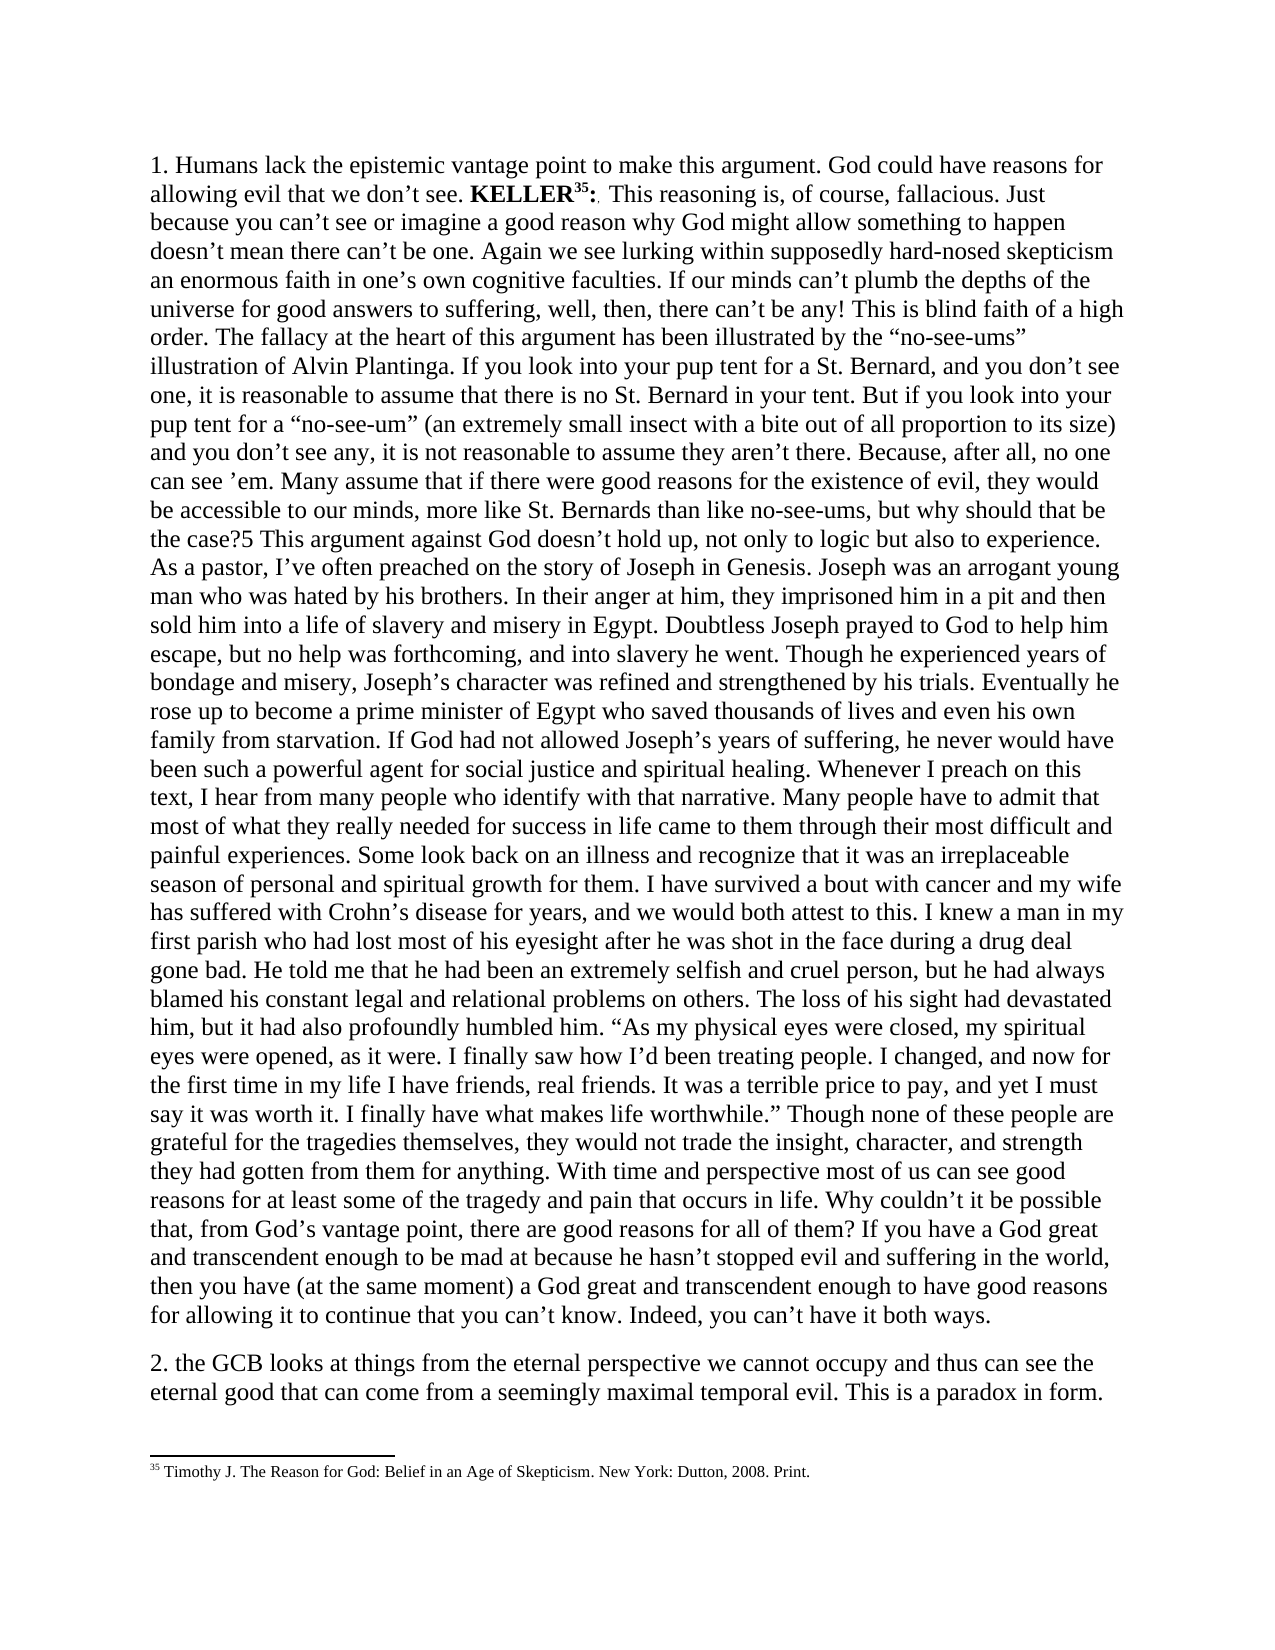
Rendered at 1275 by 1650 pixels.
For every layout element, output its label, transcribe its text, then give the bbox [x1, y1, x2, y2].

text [150, 1348, 1125, 1405]
text 1. Humans lack the epistemic vantage point to make this argument. God could have reasons for allowing evil that we don’t see. KELLER:, This reasoning is, of course, fallacious. Just because you can’t see or imagine a good reason why God might allow something to happen doesn’t mean there can’t be one. Again we see lurking within supposedly hard-nosed skepticism an enormous faith in one’s own cognitive faculties. If our minds can’t plumb the depths of the universe for good answers to suffering, well, then, there can’t be any! This is blind faith of a high order. The fallacy at the heart of this argument has been illustrated by the “no-see-ums” illustration of Alvin Plantinga. If you look into your pup tent for a St. Bernard, and you don’t see one, it is reasonable to assume that there is no St. Bernard in your tent. But if you look into your pup tent for a “no-see-um” (an extremely small insect with a bite out of all proportion to its size) and you don’t see any, it is not reasonable to assume they aren’t there. Because, after all, no one can see ’em. Many assume that if there were good reasons for the existence of evil, they would be accessible to our minds, more like St. Bernards than like no-see-ums, but why should that be the case?5 This argument against God doesn’t hold up, not only to logic but also to experience. As a pastor, I’ve often preached on the story of Joseph in Genesis. Joseph was an arrogant young man who was hated by his brothers. In their anger at him, they imprisoned him in a pit and then sold him into a life of slavery and misery in Egypt. Doubtless Joseph prayed to God to help him escape, but no help was forthcoming, and into slavery he went. Though he experienced years of bondage and misery, Joseph’s character was refined and strengthened by his trials. Eventually he rose up to become a prime minister of Egypt who saved thousands of lives and even his own family from starvation. If God had not allowed Joseph’s years of suffering, he never would have been such a powerful agent for social justice and spiritual healing. Whenever I preach on this text, I hear from many people who identify with that narrative. Many people have to admit that most of what they really needed for success in life came to them through their most difficult and painful experiences. Some look back on an illness and recognize that it was an irreplaceable season of personal and spiritual growth for them. I have survived a bout with cancer and my wife has suffered with Crohn’s disease for years, and we would both attest to this. I knew a man in my first parish who had lost most of his eyesight after he was shot in the face during a drug deal gone bad. He told me that he had been an extremely selfish and cruel person, but he had always blamed his constant legal and relational problems on others. The loss of his sight had devastated him, but it had also profoundly humbled him. “As my physical eyes were closed, my spiritual eyes were opened, as it were. I finally saw how I’d been treating people. I changed, and now for the first time in my life I have friends, real friends. It was a terrible price to pay, and yet I must say it was worth it. I finally have what makes life worthwhile.” Though none of these people are grateful for the tragedies themselves, they would not trade the insight, character, and strength they had gotten from them for anything. With time and perspective most of us can see good reasons for at least some of the tragedy and pain that occurs in life. Why couldn’t it be possible that, from God’s vantage point, there are good reasons for all of them? If you have a God great and transcendent enough to be mad at because he hasn’t stopped evil and suffering in the world, then you have (at the same moment) a God great and transcendent enough to have good reasons for allowing it to continue that you can’t know. Indeed, you can’t have it both ways. [150, 150, 1125, 1329]
